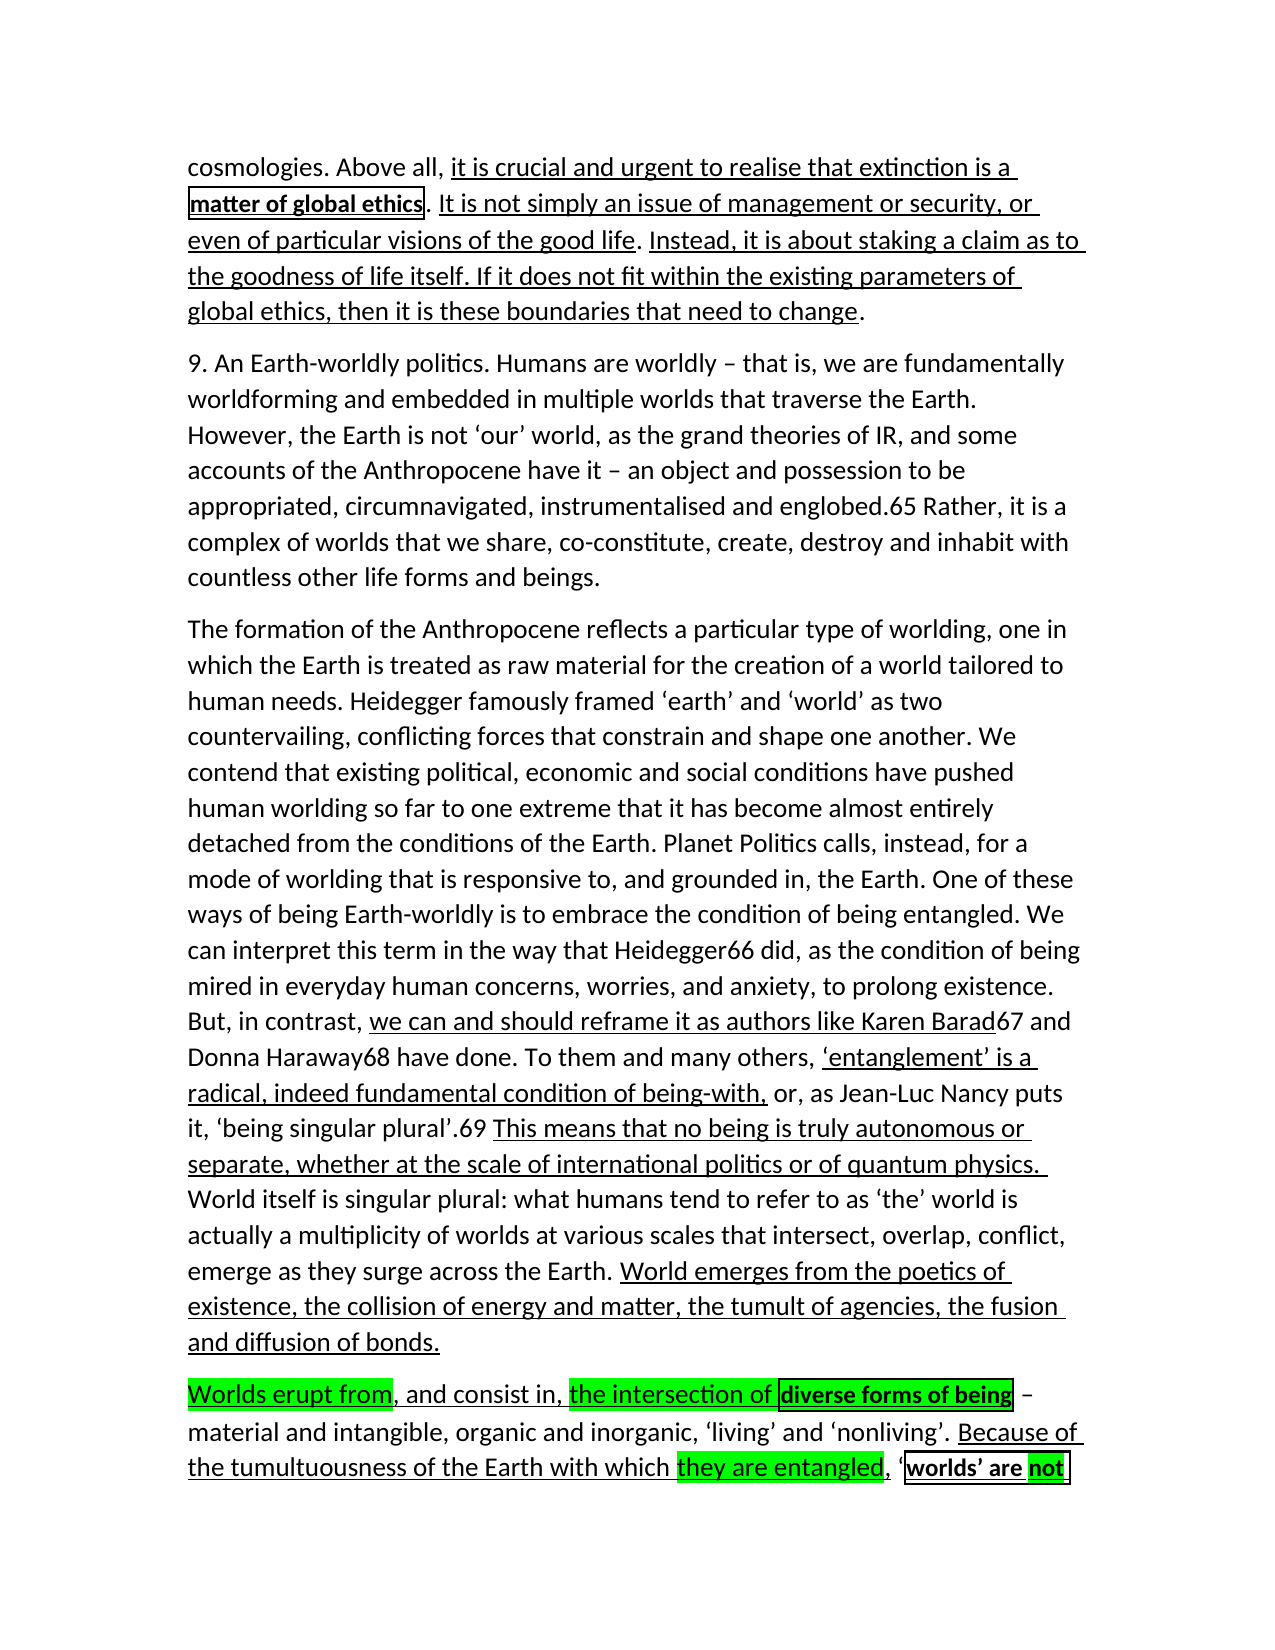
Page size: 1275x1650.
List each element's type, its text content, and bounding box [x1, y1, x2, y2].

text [187, 1377, 1087, 1485]
text 9. An Earth-worldly politics. Humans are worldly – that is, we are fundamentally worldforming and embedded in multiple worlds that traverse the Earth. However, the Earth is not ‘our’ world, as the grand theories of IR, and some accounts of the Anthropocene have it – an object and possession to be appropriated, circumnavigated, instrumentalised and englobed.65 Rather, it is a complex of worlds that we share, co-constitute, create, destroy and inhabit with countless other life forms and beings. [187, 347, 1087, 593]
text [187, 150, 1087, 327]
text The formation of the Anthropocene reflects a particular type of worlding, one in which the Earth is treated as raw material for the creation of a world tailored to human needs. Heidegger famously framed ‘earth’ and ‘world’ as two countervailing, conflicting forces that constrain and shape one another. We contend that existing political, economic and social conditions have pushed human worlding so far to one extreme that it has become almost entirely detached from the conditions of the Earth. Planet Politics calls, instead, for a mode of worlding that is responsive to, and grounded in, the Earth. One of these ways of being Earth-worldly is to embrace the condition of being entangled. We can interpret this term in the way that Heidegger66 did, as the condition of being mired in everyday human concerns, worries, and anxiety, to prolong existence. But, in contrast, we can and should reframe it as authors like Karen Barad67 and Donna Haraway68 have done. To them and many others, ‘entanglement’ is a radical, indeed fundamental condition of being-with, or, as Jean-Luc Nancy puts it, ‘being singular plural’.69 This means that no being is truly autonomous or separate, whether at the scale of international politics or of quantum physics. World itself is singular plural: what humans tend to refer to as ‘the’ world is actually a multiplicity of worlds at various scales that intersect, overlap, conflict, emerge as they surge across the Earth. World emerges from the poetics of existence, the collision of energy and matter, the tumult of agencies, the fusion and diffusion of bonds. [187, 613, 1087, 1358]
